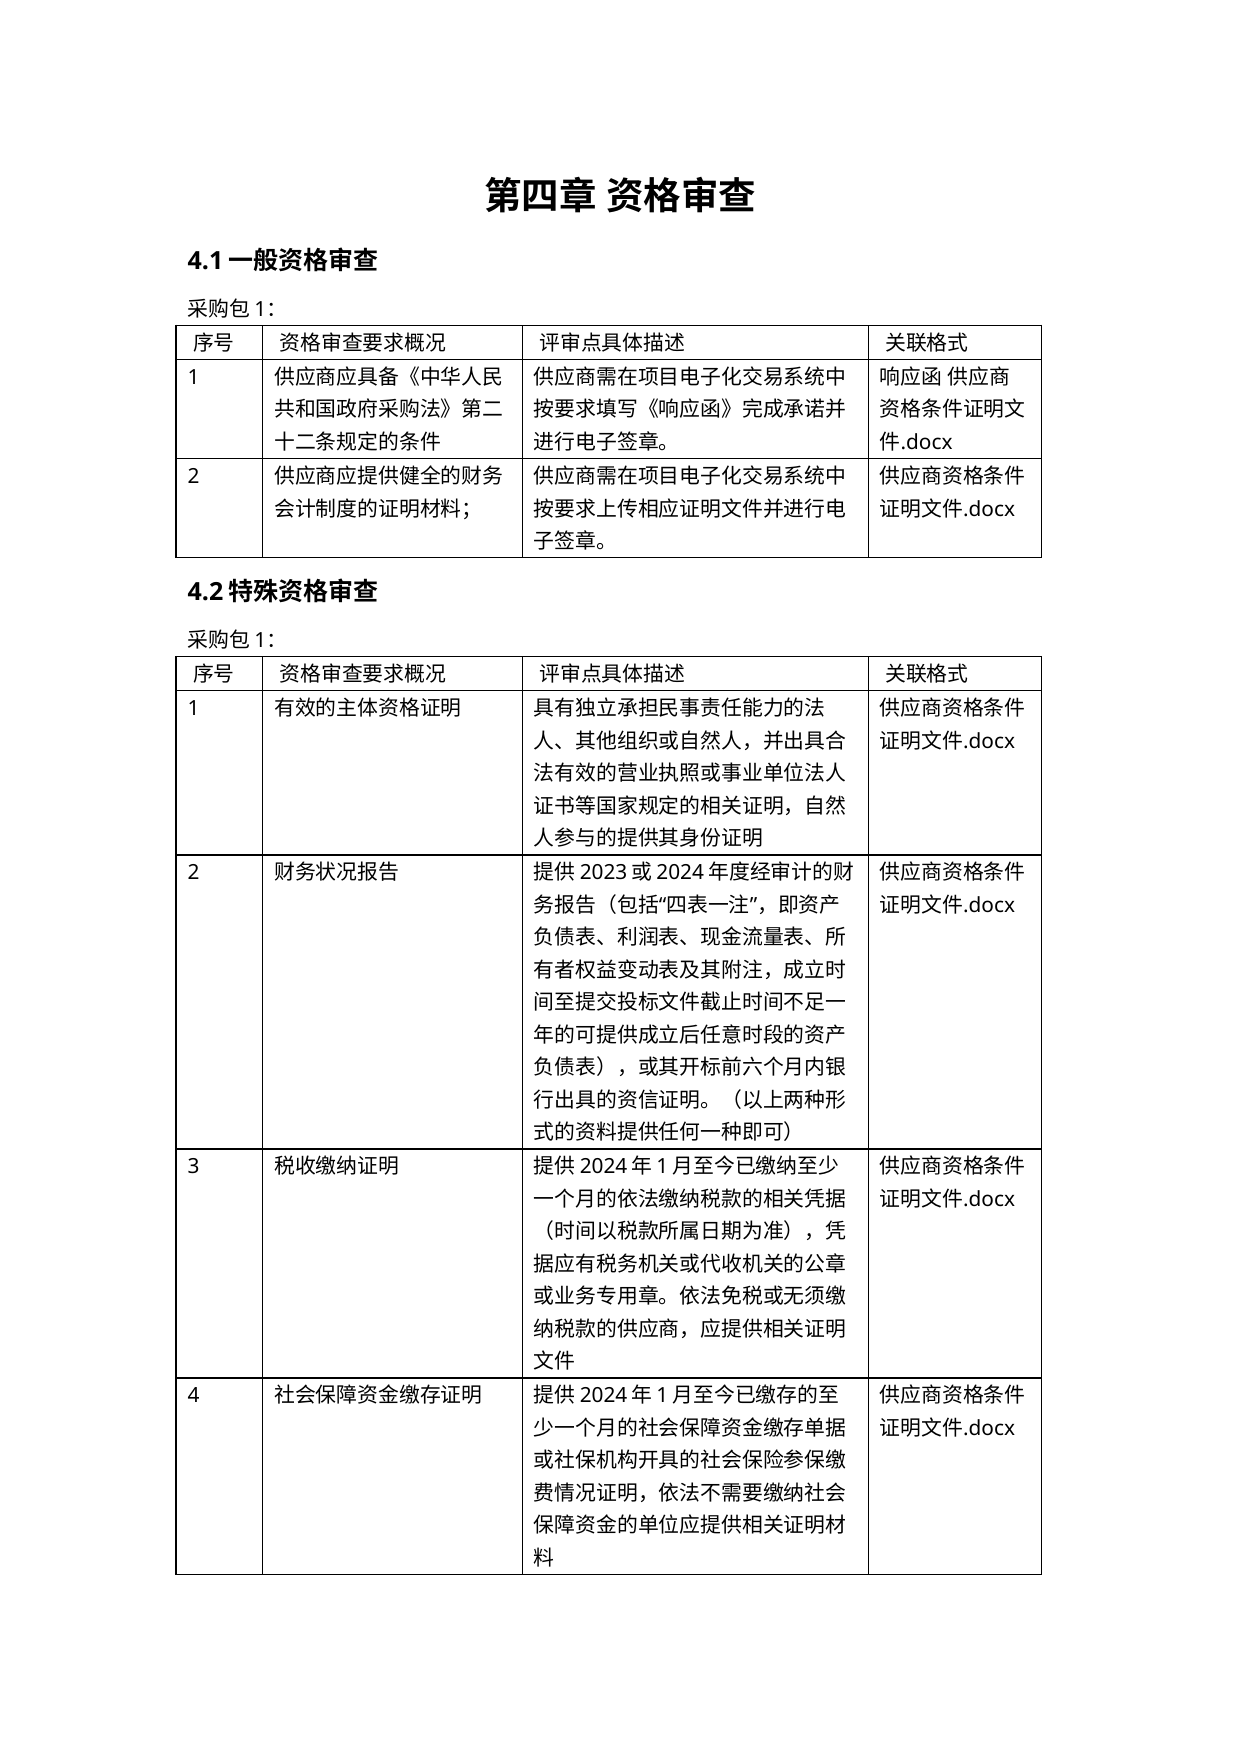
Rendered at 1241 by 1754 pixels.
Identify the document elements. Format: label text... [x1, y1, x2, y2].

text 4.2特殊资格审查 [187, 558, 1053, 623]
table_cell 3 [177, 1150, 262, 1377]
table_cell 2 [177, 459, 262, 557]
table_cell 供应商需在项目电子化交易系统中按要求上传相应证明文件并进行电子签章。 [523, 459, 868, 557]
table_cell 提供2024年1月至今已缴纳至少一个月的依法缴纳税款的相关凭据（时间以税款所属日期为准），凭据应有税务机关或代收机关的公章或业务专用章。依法免税或无须缴纳税款的供应商，应提供相关证明文件 [523, 1150, 868, 1377]
table_header 关联格式 [869, 326, 1041, 358]
table_cell 供应商需在项目电子化交易系统中按要求填写《响应函》完成承诺并进行电子签章。 [523, 360, 868, 458]
table_cell 供应商资格条件证明文件.docx [869, 856, 1041, 1148]
table_cell 供应商资格条件证明文件.docx [869, 1379, 1041, 1573]
table_cell 1 [177, 360, 262, 458]
table_header 资格审查要求概况 [263, 326, 522, 358]
text 4.1一般资格审查 [187, 227, 1053, 292]
table_cell 1 [177, 691, 262, 854]
table_cell 供应商资格条件证明文件.docx [869, 459, 1041, 557]
table_cell 提供2024年1月至今已缴存的至少一个月的社会保障资金缴存单据或社保机构开具的社会保险参保缴费情况证明，依法不需要缴纳社会保障资金的单位应提供相关证明材料 [523, 1379, 868, 1573]
table_header 资格审查要求概况 [263, 657, 522, 690]
table_cell 供应商资格条件证明文件.docx [869, 691, 1041, 854]
table_cell 有效的主体资格证明 [263, 691, 522, 854]
text 采购包1： [187, 292, 1053, 324]
table_header 序号 [177, 657, 262, 690]
text 采购包1： [187, 623, 1053, 656]
table_header 评审点具体描述 [523, 326, 868, 358]
text 第四章 资格审查 [187, 162, 1053, 227]
table_cell 供应商应提供健全的财务会计制度的证明材料； [263, 459, 522, 557]
table_cell 2 [177, 856, 262, 1148]
table_cell 提供2023或2024年度经审计的财务报告（包括“四表一注”，即资产负债表、利润表、现金流量表、所有者权益变动表及其附注，成立时间至提交投标文件截止时间不足一年的可提供成立后任意时段的资产负债表），或其开标前六个月内银行出具的资信证明。（以上两种形式的资料提供任何一种即可） [523, 856, 868, 1148]
table_cell 供应商资格条件证明文件.docx [869, 1150, 1041, 1377]
table_cell 具有独立承担民事责任能力的法人、其他组织或自然人，并出具合法有效的营业执照或事业单位法人证书等国家规定的相关证明，自然人参与的提供其身份证明 [523, 691, 868, 854]
table_cell 4 [177, 1379, 262, 1573]
table_header 评审点具体描述 [523, 657, 868, 690]
table_header 序号 [177, 326, 262, 358]
table_cell 税收缴纳证明 [263, 1150, 522, 1377]
table_cell 财务状况报告 [263, 856, 522, 1148]
table_cell 社会保障资金缴存证明 [263, 1379, 522, 1573]
table_header 关联格式 [869, 657, 1041, 690]
table_cell 响应函 供应商资格条件证明文件.docx [869, 360, 1041, 458]
table_cell 供应商应具备《中华人民共和国政府采购法》第二十二条规定的条件 [263, 360, 522, 458]
